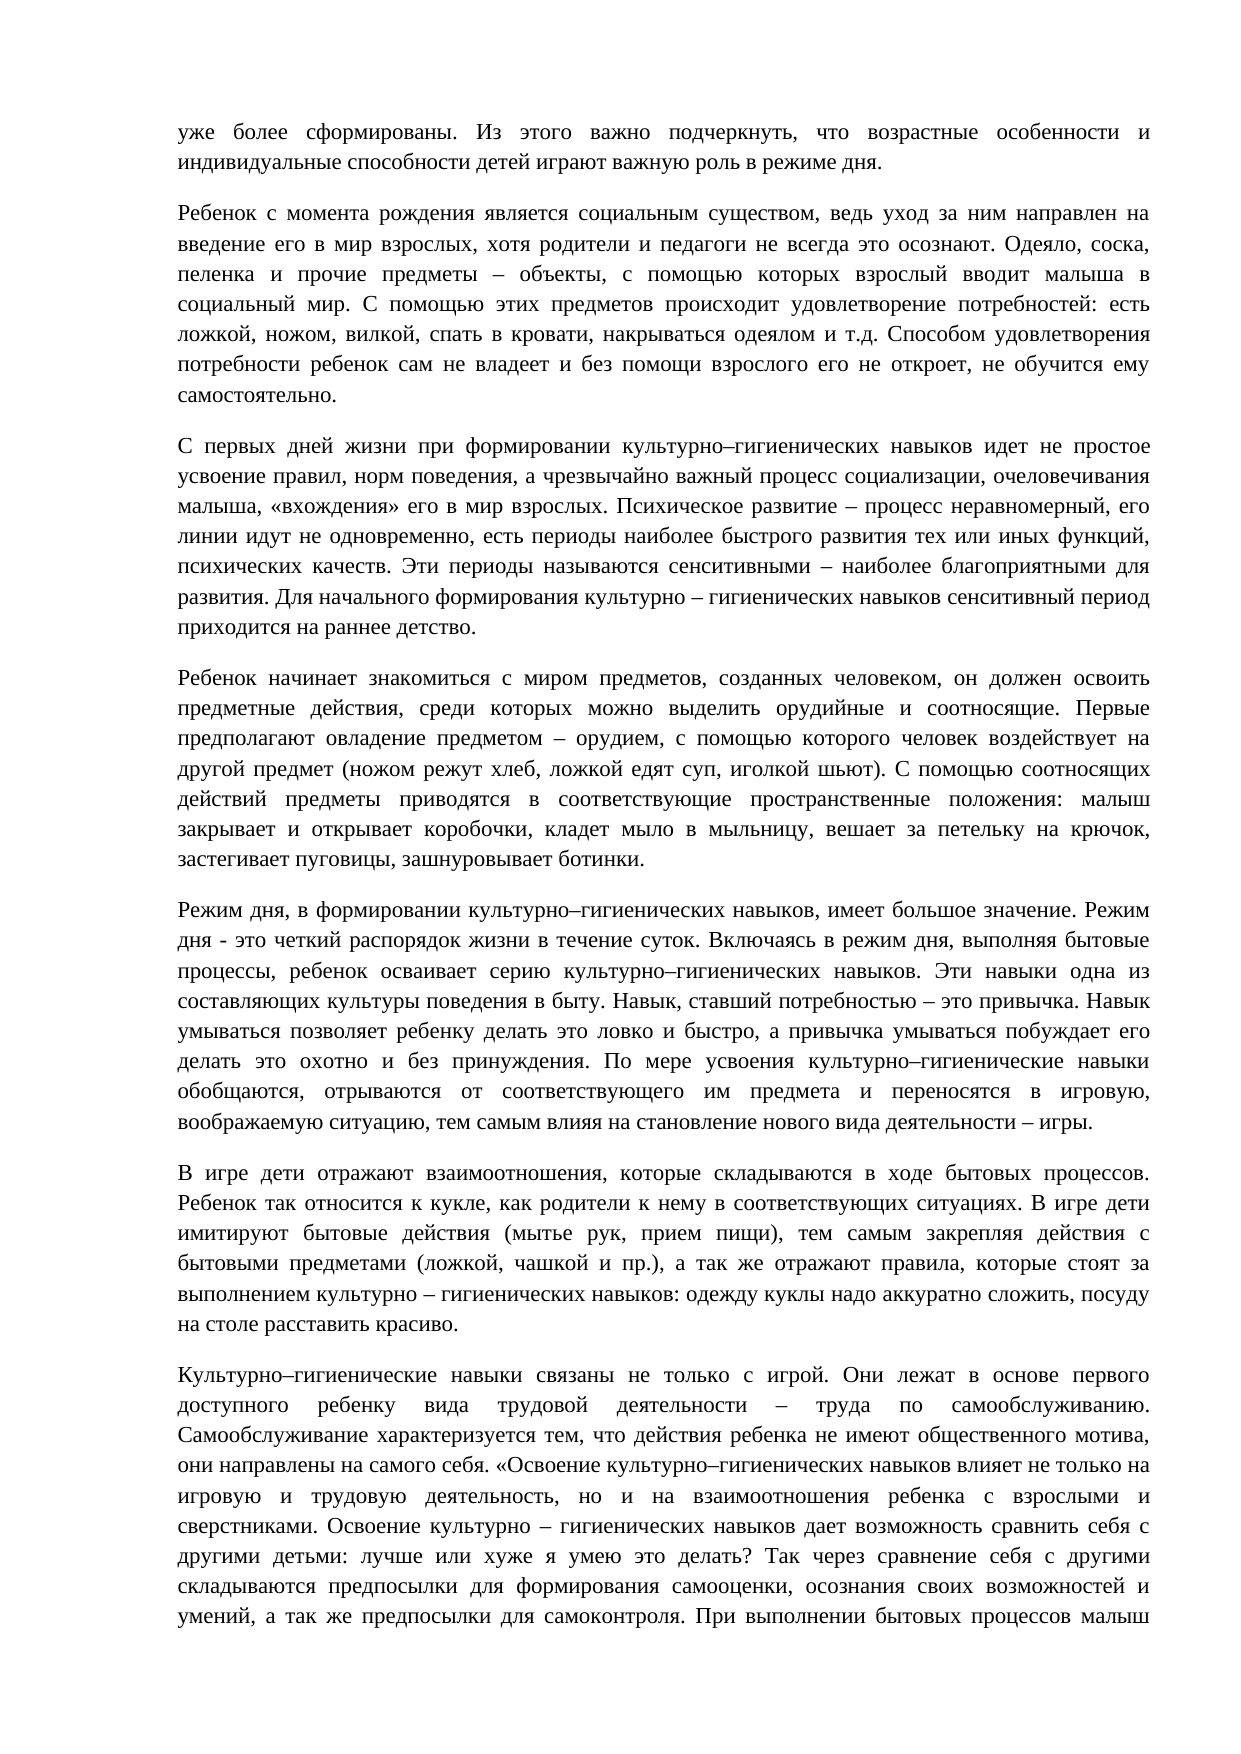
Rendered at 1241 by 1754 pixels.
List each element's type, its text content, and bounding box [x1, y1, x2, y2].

text Режим дня, в формировании культурно–гигиенических навыков, имеет большое значение. Режим дня - это четкий распорядок жизни в течение суток. Включаясь в режим дня, выполняя бытовые процессы, ребенок осваивает серию культурно–гигиенических навыков. Эти навыки одна из составляющих культуры поведения в быту. Навык, ставший потребностью – это привычка. Навык умываться позволяет ребенку делать это ловко и быстро, а привычка умываться побуждает его делать это охотно и без принуждения. По мере усвоения культурно–гигиенические навыки обобщаются, отрываются от соответствующего им предмета и переносятся в игровую, воображаемую ситуацию, тем самым влияя на становление нового вида деятельности – игры. [177, 896, 1152, 1134]
text С первых дней жизни при формировании культурно–гигиенических навыков идет не простое усвоение правил, норм поведения, а чрезвычайно важный процесс социализации, очеловечивания малыша, «вхождения» его в мир взрослых. Психическое развитие – процесс неравномерный, его линии идут не одновременно, есть периоды наиболее быстрого развития тех или иных функций, психических качеств. Эти периоды называются сенситивными – наиболее благоприятными для развития. Для начального формирования культурно – гигиенических навыков сенситивный период приходится на раннее детство. [177, 432, 1152, 639]
text Ребенок с момента рождения является социальным существом, ведь уход за ним направлен на введение его в мир взрослых, хотя родители и педагоги не всегда это осознают. Одеяло, соска, пеленка и прочие предметы – объекты, с помощью которых взрослый вводит малыша в социальный мир. С помощью этих предметов происходит удовлетворение потребностей: есть ложкой, ножом, вилкой, спать в кровати, накрываться одеялом и т.д. Способом удовлетворения потребности ребенок сам не владеет и без помощи взрослого его не откроет, не обучится ему самостоятельно. [177, 199, 1152, 407]
text Ребенок начинает знакомиться с миром предметов, созданных человеком, он должен освоить предметные действия, среди которых можно выделить орудийные и соотносящие. Первые предполагают овладение предметом – орудием, с помощью которого человек воздействует на другой предмет (ножом режут хлеб, ложкой едят суп, иголкой шьют). С помощью соотносящих действий предметы приводятся в соответствующие пространственные положения: малыш закрывает и открывает коробочки, кладет мыло в мыльницу, вешает за петельку на крючок, застегивает пуговицы, зашнуровывает ботинки. [177, 664, 1152, 872]
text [177, 1361, 1152, 1629]
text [177, 118, 1152, 175]
text В игре дети отражают взаимоотношения, которые складываются в ходе бытовых процессов. Ребенок так относится к кукле, как родители к нему в соответствующих ситуациях. В игре дети имитируют бытовые действия (мытье рук, прием пищи), тем самым закрепляя действия с бытовыми предметами (ложкой, чашкой и пр.), а так же отражают правила, которые стоят за выполнением культурно – гигиенических навыков: одежду куклы надо аккуратно сложить, посуду на столе расставить красиво. [177, 1159, 1152, 1336]
